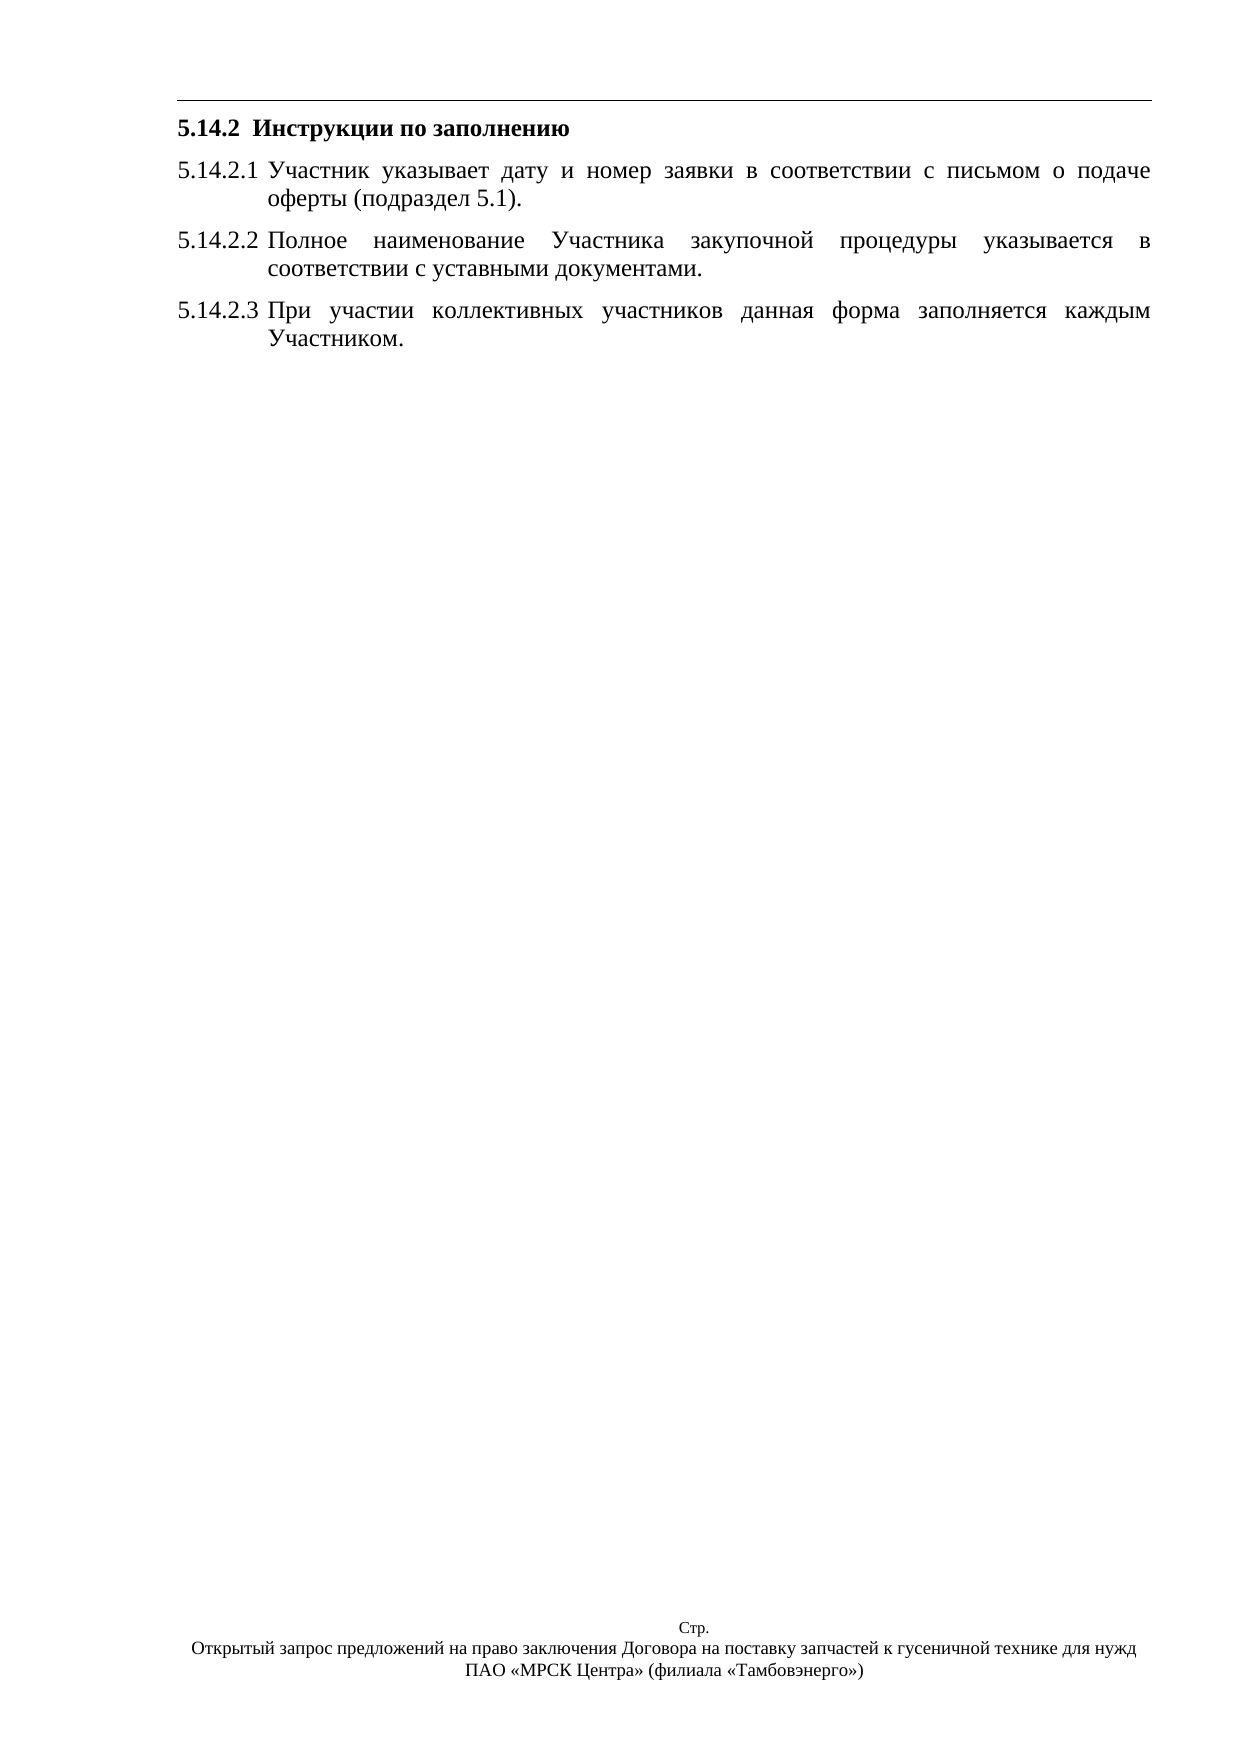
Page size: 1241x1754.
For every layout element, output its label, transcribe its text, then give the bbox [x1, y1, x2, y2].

list Участник указывает дату и номер заявки в соответствии с письмом о подаче оферты (подраздел 5.1). [177, 155, 1152, 212]
subtitle Инструкции по заполнению [177, 113, 1152, 142]
list Полное наименование Участника закупочной процедуры указывается в соответствии с уставными документами. [177, 225, 1152, 282]
list При участии коллективных участников данная форма заполняется каждым Участником. [177, 295, 1152, 352]
